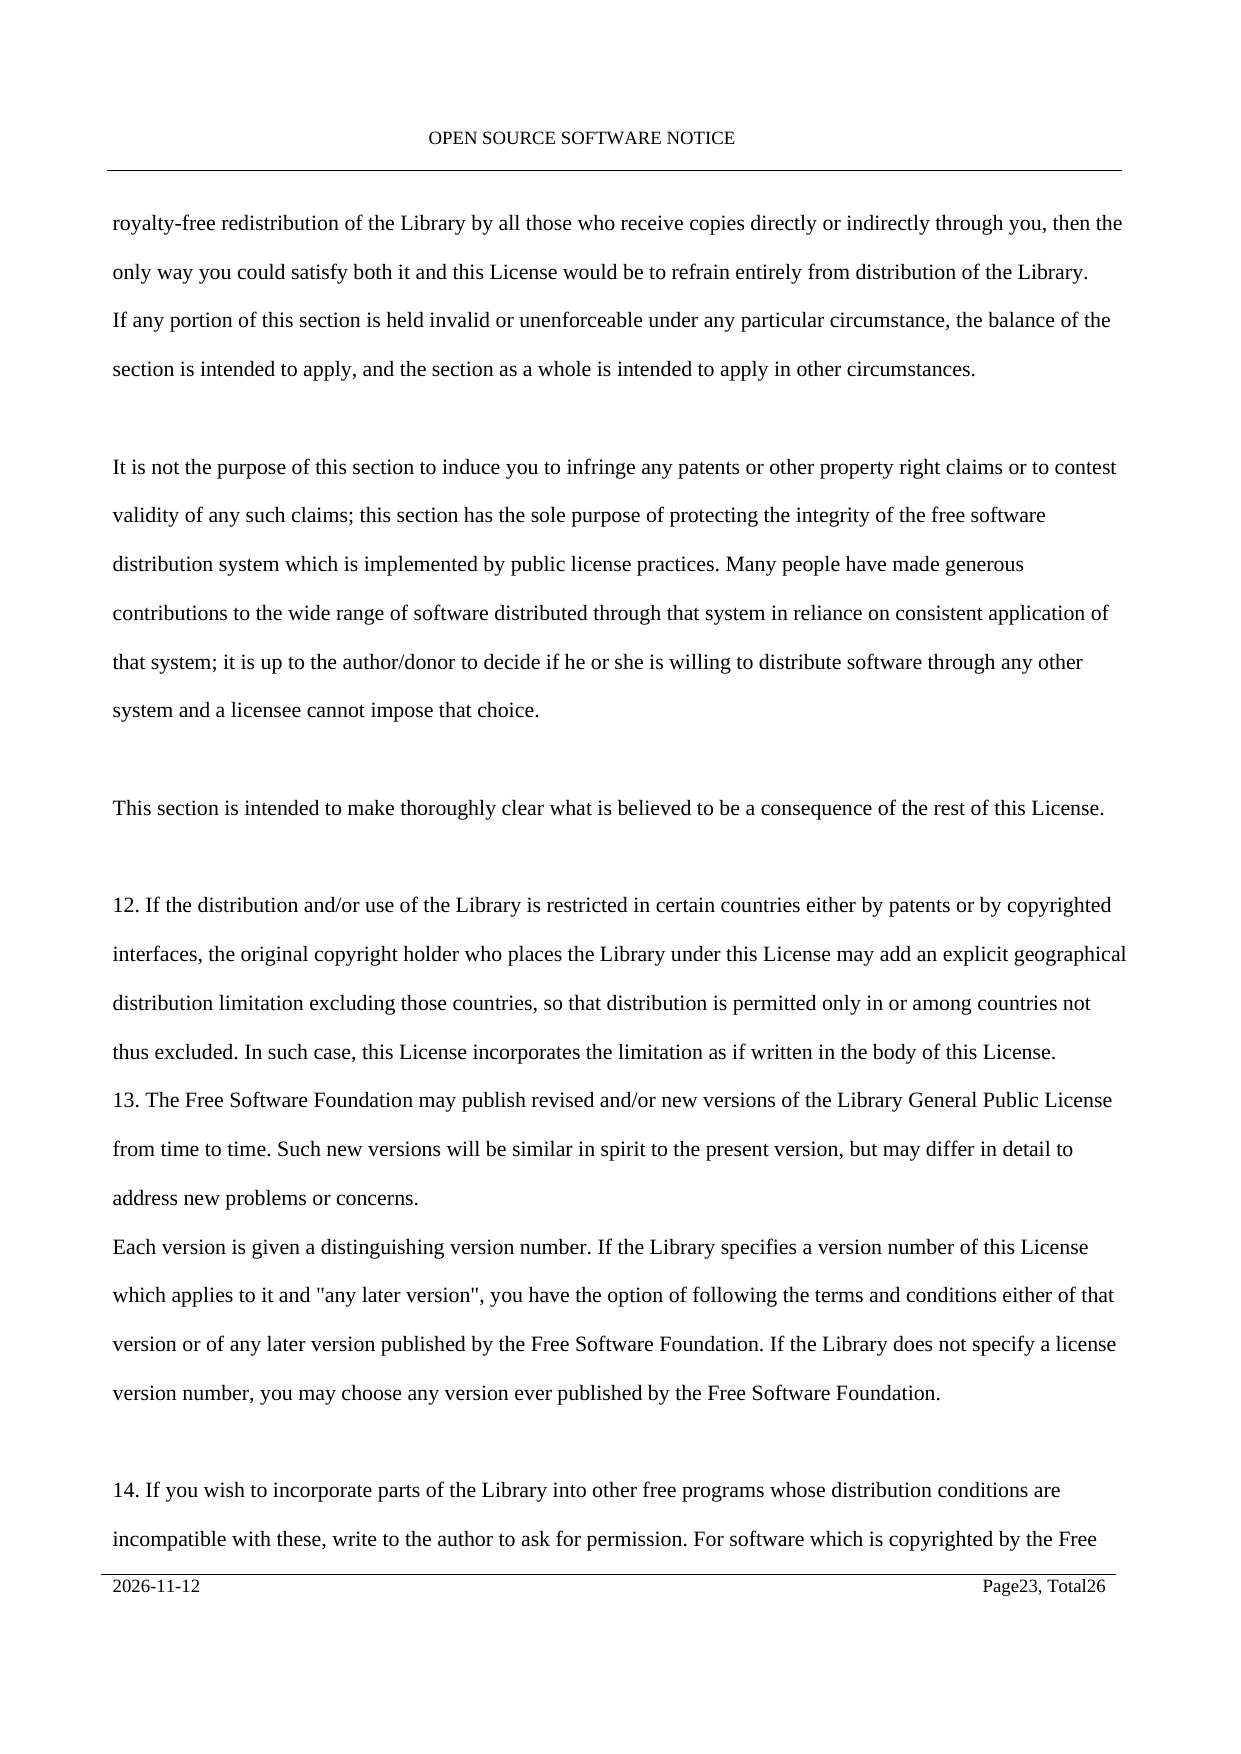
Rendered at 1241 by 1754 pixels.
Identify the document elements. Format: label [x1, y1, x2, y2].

text [112, 206, 1128, 1555]
